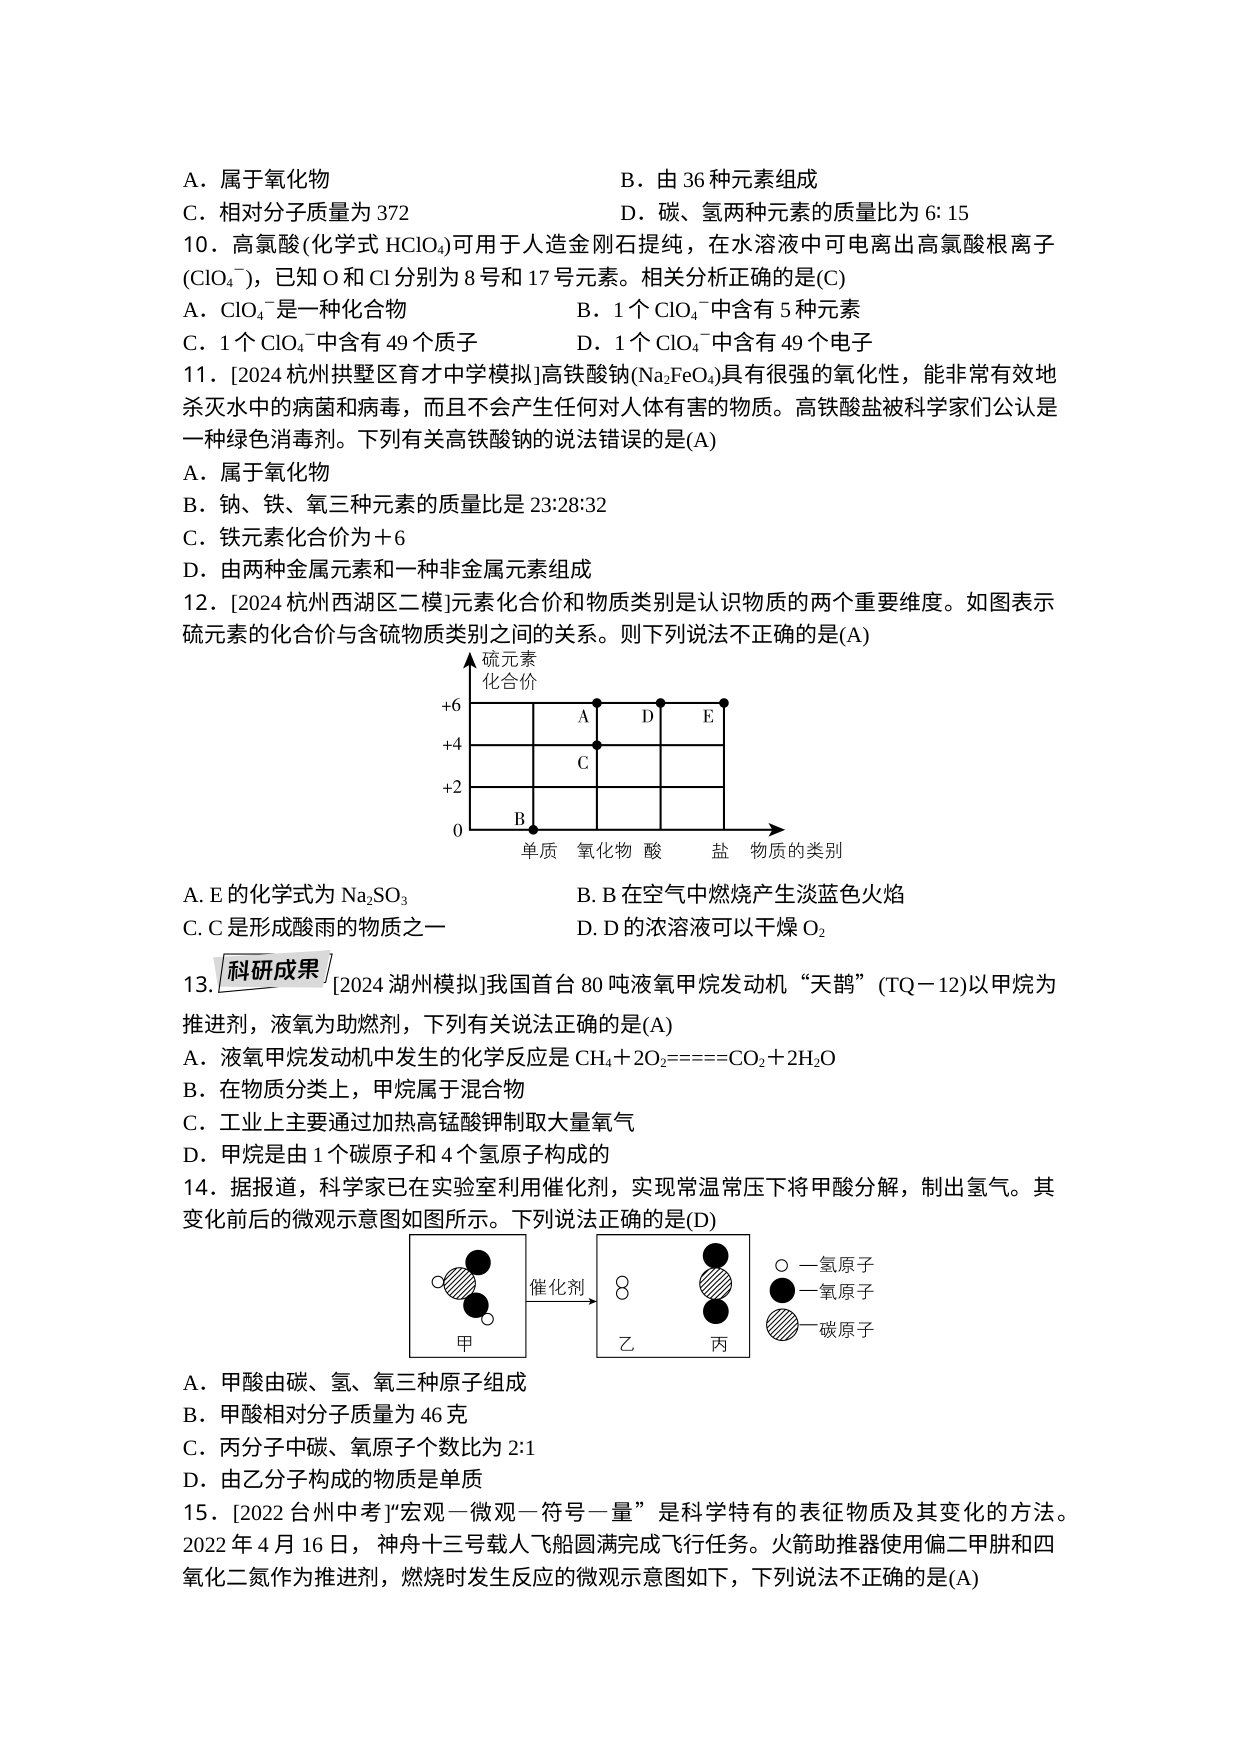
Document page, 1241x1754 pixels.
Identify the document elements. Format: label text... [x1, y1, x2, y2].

text B．钠、铁、氧三种元素的质量比是23∶28∶32 [183, 487, 1058, 519]
text C. C是形成酸雨的物质之一 D. D的浓溶液可以干燥O2 [183, 909, 1058, 942]
text B．在物质分类上，甲烷属于混合物 [183, 1072, 1058, 1104]
text C．相对分子质量为372 D．碳、氢两种元素的质量比为6∶ 15 [183, 194, 1058, 227]
text 13.[2024湖州模拟]我国首台80吨液氧甲烷发动机“天鹊”(TQ－12)以甲烷为推进剂，液氧为助燃剂，下列有关说法正确的是(A) [183, 942, 1058, 1039]
text A．ClO4－是一种化合物 B．1个ClO4－中含有5种元素 [183, 292, 1058, 324]
picture [213, 950, 333, 993]
text A．甲酸由碳、氢、氧三种原子组成 [183, 1364, 1058, 1397]
text D．甲烷是由1个碳原子和4个氢原子构成的 [183, 1137, 1058, 1169]
text A．液氧甲烷发动机中发生的化学反应是CH4＋2O2CO2＋2H2O [183, 1039, 1058, 1072]
picture [441, 649, 843, 862]
text 10．高氯酸(化学式HClO4)可用于人造金刚石提纯，在水溶液中可电离出高氯酸根离子 (ClO4－)，已知O和Cl分别为8号和17号元素。相关分析正确的是(C) [183, 227, 1058, 292]
text C．工业上主要通过加热高锰酸钾制取大量氧气 [183, 1104, 1058, 1137]
text A. E的化学式为Na2SO3 B. B在空气中燃烧产生淡蓝色火焰 [183, 877, 1058, 909]
text C．铁元素化合价为＋6 [183, 519, 1058, 552]
text A．属于氧化物 B．由36种元素组成 [183, 162, 1058, 194]
text C．丙分子中碳、氧原子个数比为2∶1 [183, 1429, 1058, 1462]
text D．由两种金属元素和一种非金属元素组成 [183, 552, 1058, 584]
picture [409, 1234, 875, 1358]
text 14．据报道，科学家已在实验室利用催化剂，实现常温常压下将甲酸分解，制出氢气。其变化前后的微观示意图如图所示。下列说法正确的是(D) [183, 1169, 1058, 1234]
text 12．[2024杭州西湖区二模]元素化合价和物质类别是认识物质的两个重要维度。如图表示硫元素的化合价与含硫物质类别之间的关系。则下列说法不正确的是(A) [183, 584, 1058, 649]
text A．属于氧化物 [183, 454, 1058, 487]
text 15．[2022台州中考]“宏观—微观—符号—量”是科学特有的表征物质及其变化的方法。2022年 4 月 16 日， 神舟十三号载人飞船圆满完成飞行任务。火箭助推器使用偏二甲肼和四氧化二氮作为推进剂，燃烧时发生反应的微观示意图如下，下列说法不正确的是(A) [183, 1494, 1058, 1592]
text 11．[2024杭州拱墅区育才中学模拟]高铁酸钠(Na2FeO4)具有很强的氧化性，能非常有效地杀灭水中的病菌和病毒，而且不会产生任何对人体有害的物质。高铁酸盐被科学家们公认是一种绿色消毒剂。下列有关高铁酸钠的说法错误的是(A) [183, 357, 1058, 454]
text B．甲酸相对分子质量为46克 [183, 1397, 1058, 1429]
text C．1个ClO4－中含有49个质子 D．1个ClO4－中含有49个电子 [183, 324, 1058, 357]
text D．由乙分子构成的物质是单质 [183, 1462, 1058, 1494]
